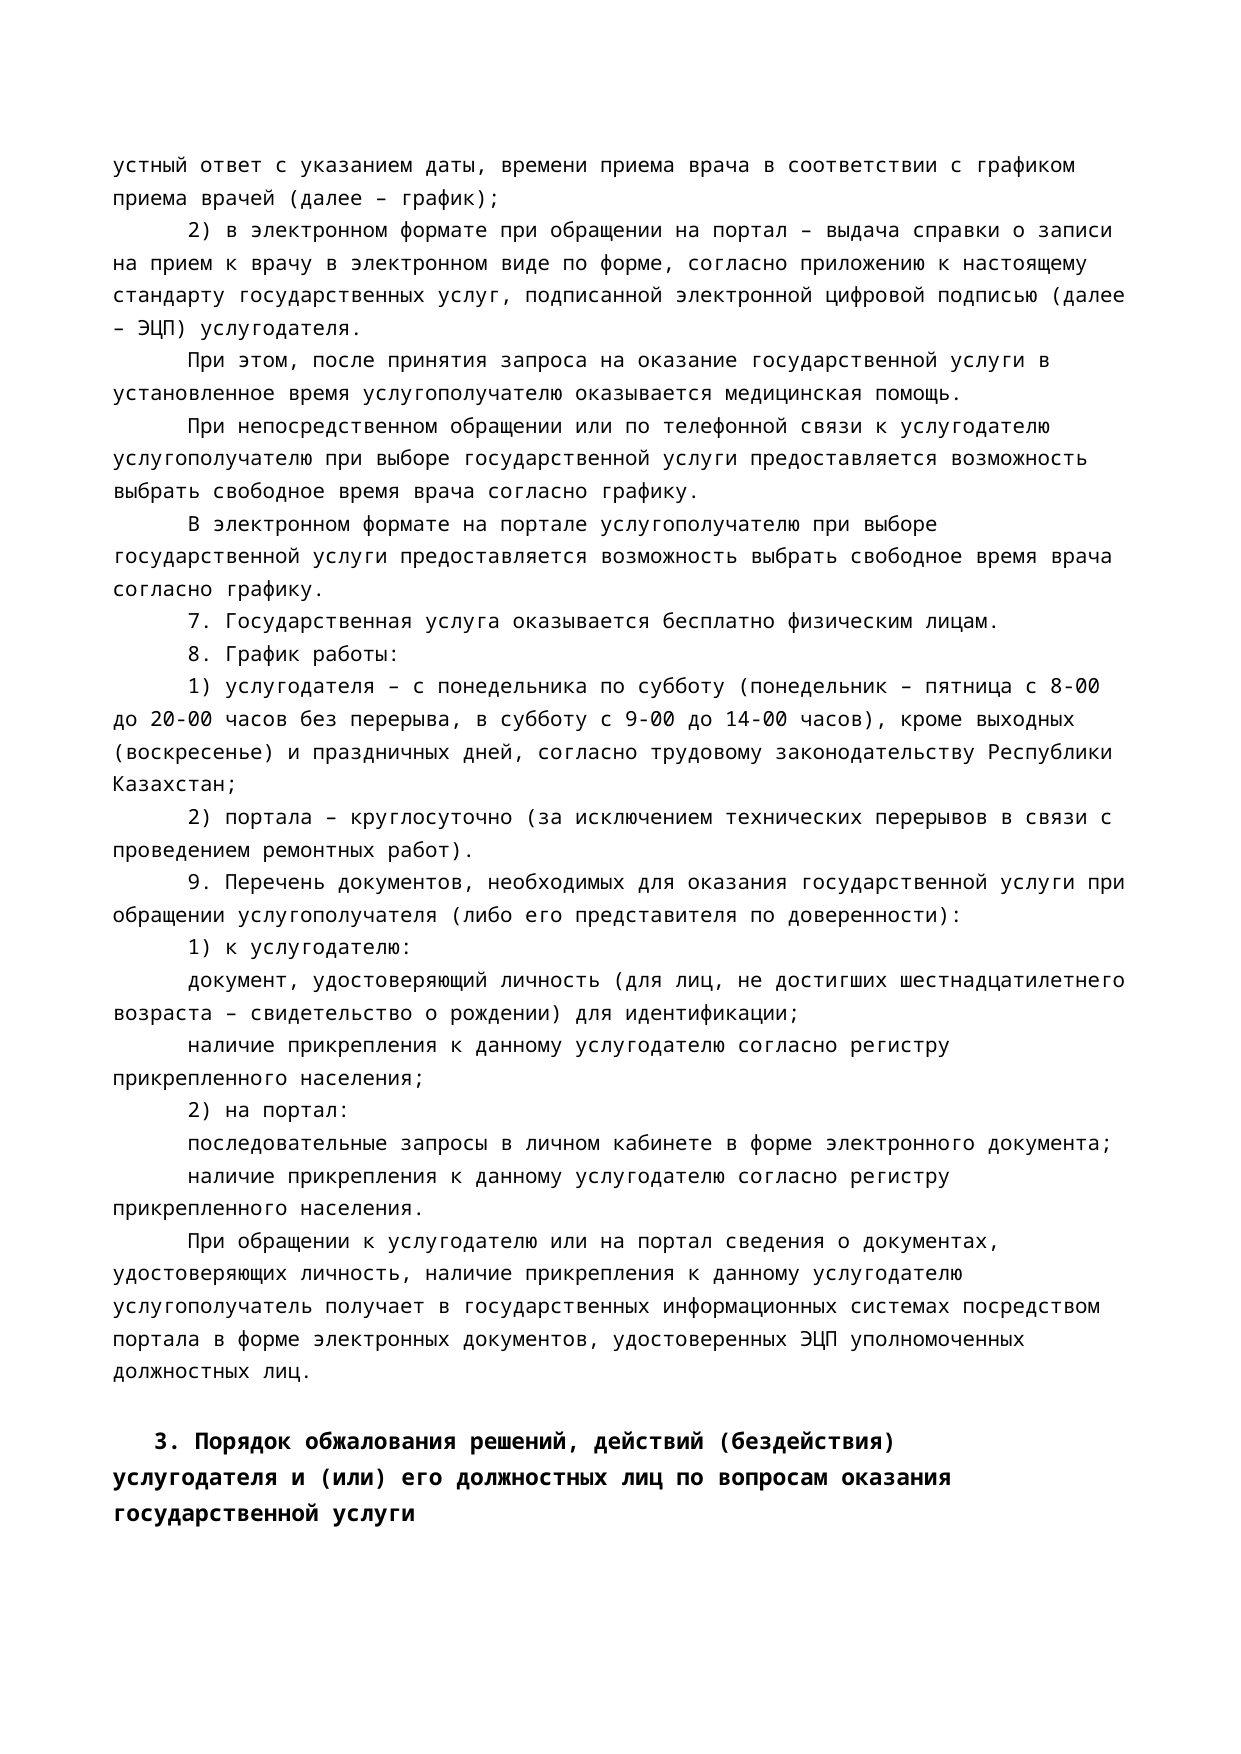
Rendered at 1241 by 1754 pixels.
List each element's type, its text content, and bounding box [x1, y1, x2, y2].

text 3. Порядок обжалования решений, действий (бездействия) услугодателя и (или) его должностных лиц по вопросам оказания государственной услуги [112, 1425, 1128, 1528]
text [112, 150, 1128, 1385]
